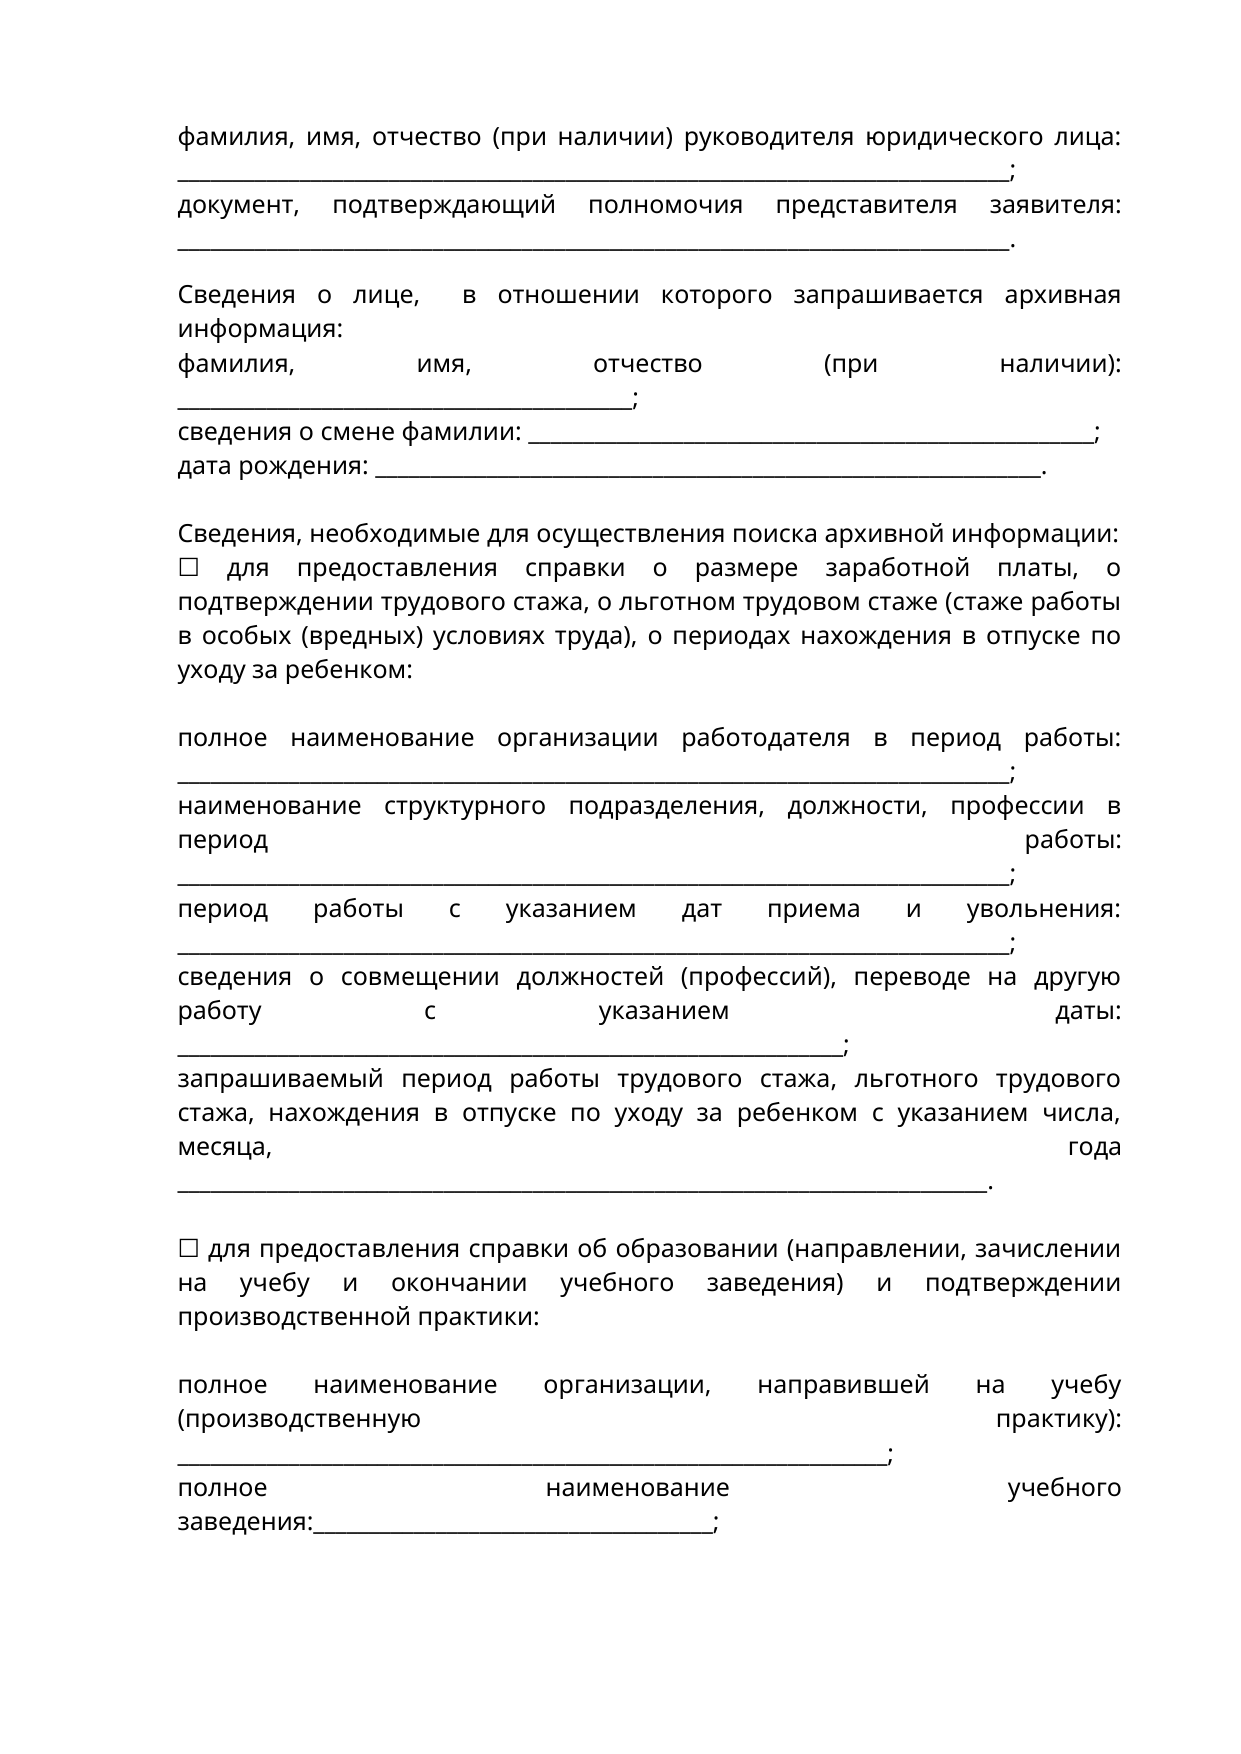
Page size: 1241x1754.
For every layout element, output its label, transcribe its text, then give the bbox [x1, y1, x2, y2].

text фамилия, имя, отчество (при наличии): _________________________________________; [177, 345, 1122, 413]
text период работы с указанием дат приема и увольнения: ___________________________________________________________________________; [177, 890, 1122, 958]
text сведения о смене фамилии: ___________________________________________________; [177, 413, 1122, 447]
text ☐ для предоставления справки о размере заработной платы, о подтверждении трудового стажа, о льготном трудовом стаже (стаже работы в особых (вредных) условиях труда), о периодах нахождения в отпуске по уходу за ребенком: [177, 549, 1122, 686]
text документ, подтверждающий полномочия представителя заявителя: ___________________________________________________________________________. [177, 186, 1122, 254]
text наименование структурного подразделения, должности, профессии в период работы: ___________________________________________________________________________; [177, 788, 1122, 890]
text ☐ для предоставления справки об образовании (направлении, зачислении на учебу и окончании учебного заведения) и подтверждении производственной практики: [177, 1231, 1122, 1333]
text Сведения о лице, в отношении которого запрашивается архивная информация: [177, 277, 1122, 345]
text полное наименование организации, направившей на учебу (производственную практику): ________________________________________________________________; [177, 1367, 1122, 1469]
text фамилия, имя, отчество (при наличии) руководителя юридического лица: ___________________________________________________________________________; [177, 118, 1122, 186]
text полное наименование учебного заведения:____________________________________; [177, 1469, 1122, 1537]
text полное наименование организации работодателя в период работы: ___________________________________________________________________________; [177, 720, 1122, 788]
text Сведения, необходимые для осуществления поиска архивной информации: [177, 516, 1122, 549]
text дата рождения: ____________________________________________________________. [177, 447, 1122, 481]
text запрашиваемый период работы трудового стажа, льготного трудового стажа, нахождения в отпуске по уходу за ребенком с указанием числа, месяца, года _________________________________________________________________________. [177, 1061, 1122, 1197]
text сведения о совмещении должностей (профессий), переводе на другую работу с указанием даты: ____________________________________________________________; [177, 958, 1122, 1061]
